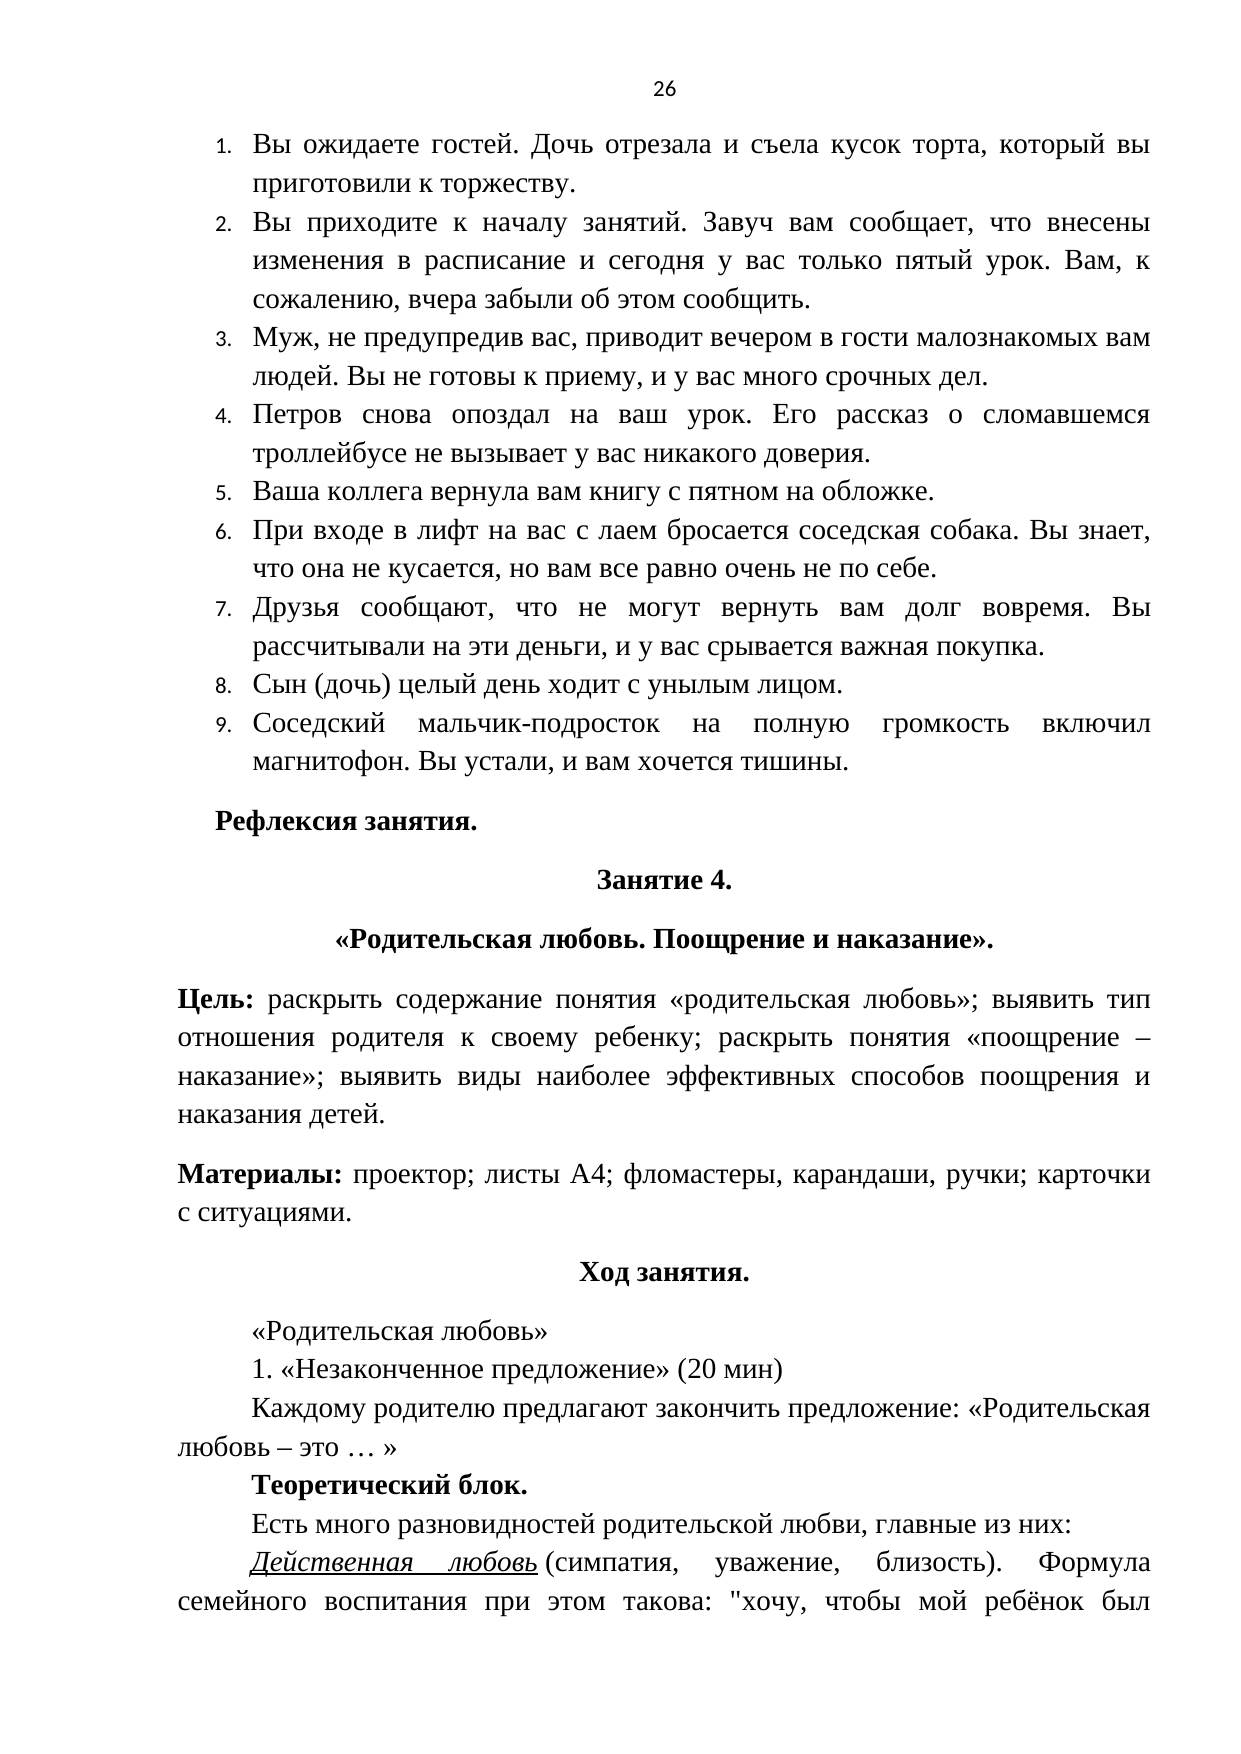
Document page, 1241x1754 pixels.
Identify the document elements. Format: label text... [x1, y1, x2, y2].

text Есть много разновидностей родительской любви, главные из них: [177, 1506, 1152, 1539]
text Ход занятия. [177, 1254, 1152, 1287]
text Материалы: проектор; листы А4; фломастеры, карандаши, ручки; карточки с ситуациями. [177, 1156, 1152, 1228]
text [177, 1544, 1152, 1616]
text Каждому родителю предлагают закончить предложение: «Родительская любовь – это … » [177, 1390, 1152, 1462]
list Муж, не предупредив вас, приводит вечером в гости малознакомых вам людей. Вы не готовы к приему, и у вас много срочных дел. [215, 319, 1152, 391]
text «Родительская любовь. Поощрение и наказание». [177, 921, 1152, 955]
list Сын (дочь) целый день ходит с унылым лицом. [215, 666, 1152, 700]
text Занятие 4. [177, 862, 1152, 896]
list Друзья сообщают, что не могут вернуть вам долг вовремя. Вы рассчитывали на эти деньги, и у вас срывается важная покупка. [215, 589, 1152, 661]
list Вы приходите к началу занятий. Завуч вам сообщает, что внесены изменения в расписание и сегодня у вас только пятый урок. Вам, к сожалению, вчера забыли об этом сообщить. [215, 204, 1152, 314]
list Ваша коллега вернула вам книгу с пятном на обложке. [215, 473, 1152, 507]
list Соседский мальчик-подросток на полную громкость включил магнитофон. Вы устали, и вам хочется тишины. [215, 705, 1152, 777]
list Вы ожидаете гостей. Дочь отрезала и съела кусок торта, который вы приготовили к торжеству. [215, 127, 1152, 199]
text «Родительская любовь» [177, 1313, 1152, 1347]
text Цель: раскрыть содержание понятия «родительская любовь»; выявить тип отношения родителя к своему ребенку; раскрыть понятия «поощрение – наказание»; выявить виды наиболее эффективных способов поощрения и наказания детей. [177, 981, 1152, 1130]
list При входе в лифт на вас с лаем бросается соседская собака. Вы знает, что она не кусается, но вам все равно очень не по себе. [215, 512, 1152, 584]
list Петров снова опоздал на ваш урок. Его рассказ о сломавшемся троллейбусе не вызывает у вас никакого доверия. [215, 396, 1152, 468]
text Рефлексия занятия. [215, 803, 1152, 836]
text Теоретический блок. [177, 1467, 1152, 1501]
text 1. «Незаконченное предложение» (20 мин) [177, 1352, 1152, 1385]
